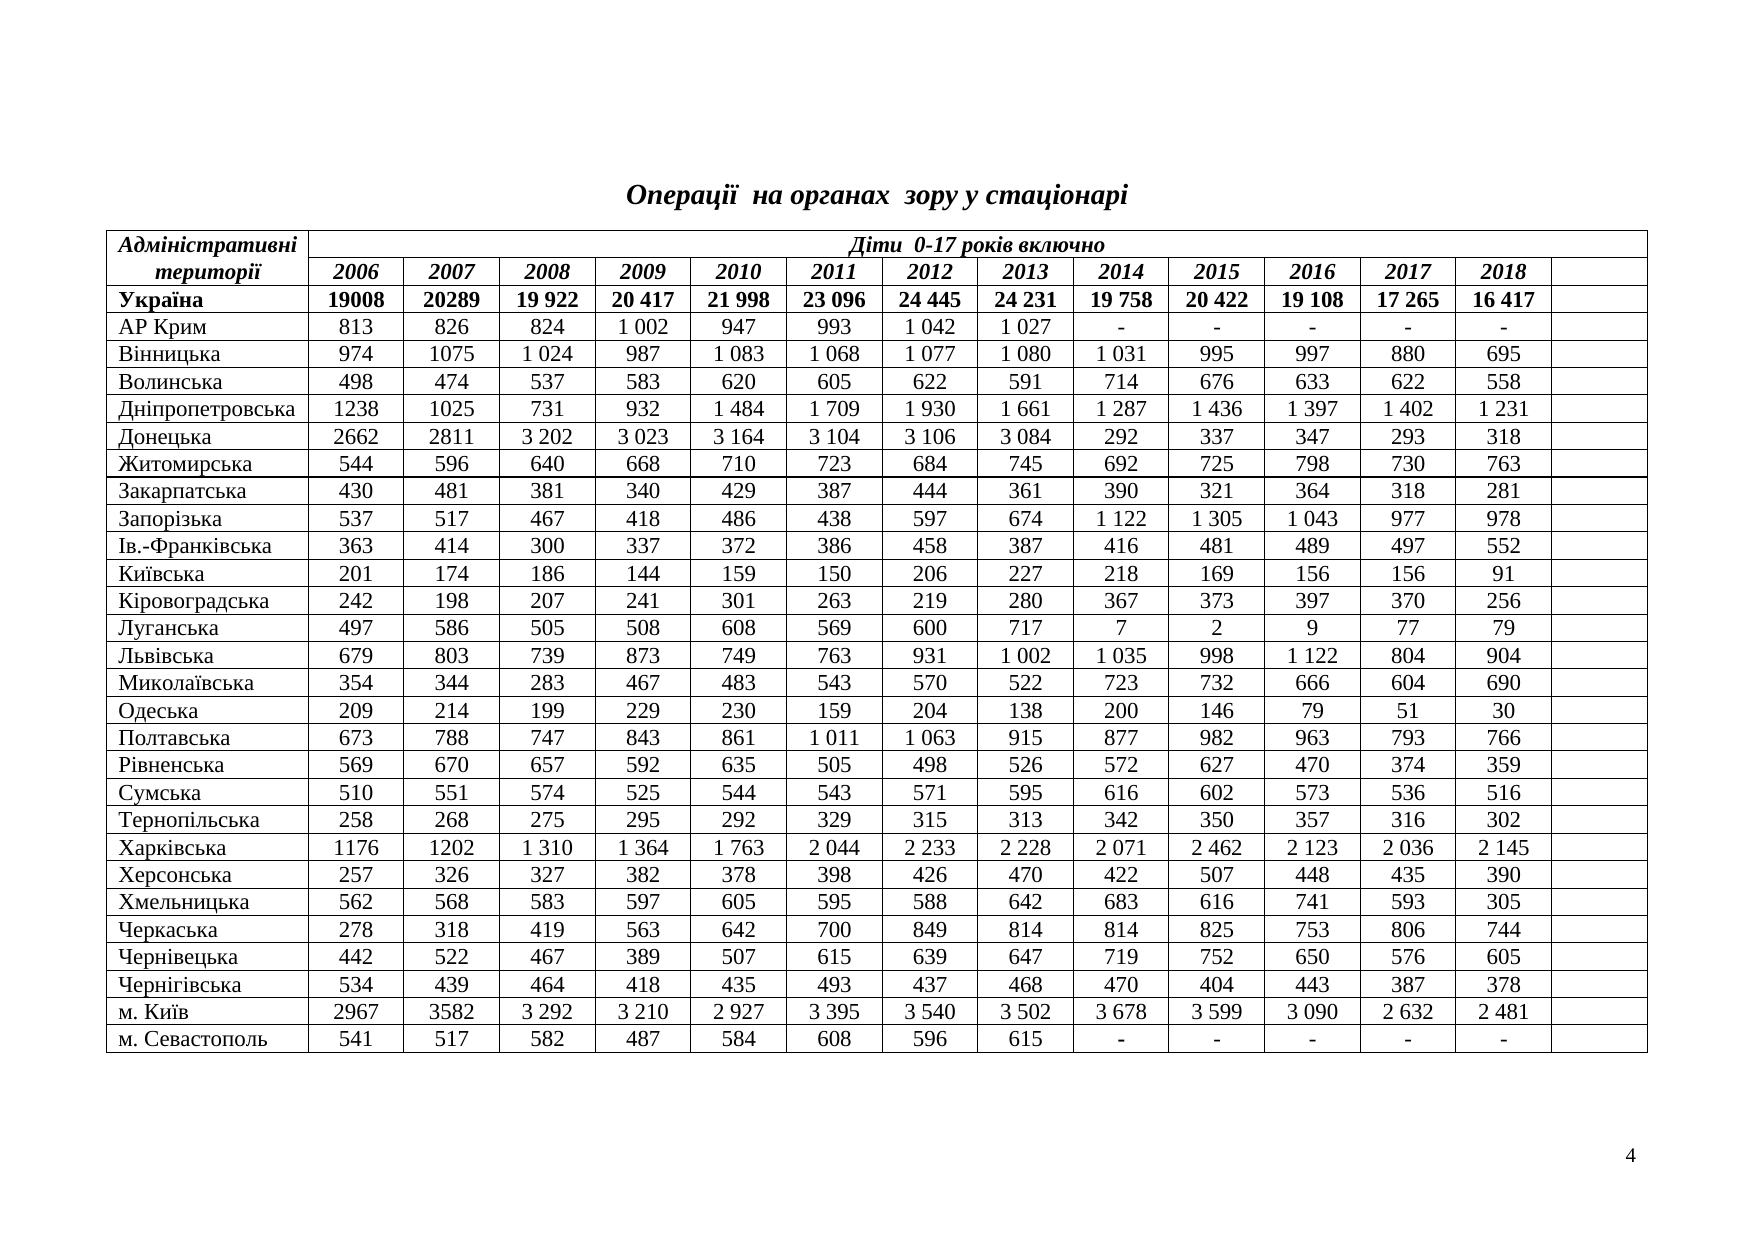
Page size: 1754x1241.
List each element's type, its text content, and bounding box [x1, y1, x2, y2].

table_cell - [1169, 313, 1264, 339]
table_cell 200 [1074, 697, 1168, 723]
table_cell 448 [1265, 861, 1360, 887]
table_cell 616 [1074, 779, 1168, 805]
table_cell 329 [787, 806, 882, 833]
table_cell 474 [404, 368, 499, 394]
table_cell 605 [787, 368, 882, 394]
table_cell 483 [691, 669, 786, 696]
table_cell 429 [691, 478, 786, 504]
table_cell 592 [596, 751, 690, 778]
table_cell 481 [404, 478, 499, 504]
table_cell 572 [1074, 751, 1168, 778]
table_cell [1552, 478, 1647, 504]
table_cell 604 [1361, 669, 1455, 696]
table_cell 1 043 [1265, 505, 1360, 531]
table_cell 326 [404, 861, 499, 887]
table_cell 597 [883, 505, 977, 531]
table_cell 404 [1169, 971, 1264, 997]
table_cell 418 [596, 971, 690, 997]
table_cell 214 [404, 697, 499, 723]
table_cell 387 [787, 478, 882, 504]
table_cell 574 [500, 779, 595, 805]
table_cell 1 709 [787, 395, 882, 422]
table_cell 766 [1456, 724, 1551, 750]
table_cell Київська [107, 560, 308, 586]
table_cell 374 [1361, 751, 1455, 778]
table_cell 438 [787, 505, 882, 531]
table_cell 752 [1169, 943, 1264, 969]
table_cell Львівська [107, 642, 308, 668]
table_cell 373 [1169, 587, 1264, 613]
table_cell 2013 [978, 258, 1073, 285]
table_cell 397 [1265, 587, 1360, 613]
table_cell 639 [883, 943, 977, 969]
table_cell 305 [1456, 889, 1551, 915]
table_cell 470 [1265, 751, 1360, 778]
table_cell 258 [309, 806, 403, 833]
table_cell 505 [500, 615, 595, 641]
table_cell 464 [500, 971, 595, 997]
table_cell 156 [1265, 560, 1360, 586]
table_cell 430 [309, 478, 403, 504]
table_cell 344 [404, 669, 499, 696]
table_cell 608 [787, 1025, 882, 1052]
table_cell 608 [691, 615, 786, 641]
table_cell 186 [500, 560, 595, 586]
table_cell 302 [1456, 806, 1551, 833]
table_cell 2017 [1361, 258, 1455, 285]
table_cell 978 [1456, 505, 1551, 531]
table_cell 169 [1169, 560, 1264, 586]
table_cell [1552, 916, 1647, 942]
table_cell 316 [1361, 806, 1455, 833]
table_cell 1 035 [1074, 642, 1168, 668]
table_cell 263 [787, 587, 882, 613]
table_cell Запорізька [107, 505, 308, 531]
table_cell 1 305 [1169, 505, 1264, 531]
table_cell Волинська [107, 368, 308, 394]
table_cell 1 002 [978, 642, 1073, 668]
table_cell 563 [596, 916, 690, 942]
table_cell 747 [500, 724, 595, 750]
table_cell 416 [1074, 532, 1168, 559]
table_cell 470 [1074, 971, 1168, 997]
table_cell 674 [978, 505, 1073, 531]
table_cell 534 [309, 971, 403, 997]
table_cell 79 [1265, 697, 1360, 723]
table_cell 753 [1265, 916, 1360, 942]
table_cell 562 [309, 889, 403, 915]
table_cell 458 [883, 532, 977, 559]
table_cell [1552, 971, 1647, 997]
table_cell 982 [1169, 724, 1264, 750]
table_cell [1552, 423, 1647, 449]
table_cell 995 [1169, 341, 1264, 367]
table_cell 313 [978, 806, 1073, 833]
table_cell 543 [787, 669, 882, 696]
table_cell 1075 [404, 341, 499, 367]
table_cell 361 [978, 478, 1073, 504]
table_cell 318 [404, 916, 499, 942]
table_cell 877 [1074, 724, 1168, 750]
table_cell 300 [500, 532, 595, 559]
table_cell 1 763 [691, 834, 786, 860]
table_cell 489 [1265, 532, 1360, 559]
table_cell 292 [691, 806, 786, 833]
table_cell 487 [596, 1025, 690, 1052]
table_cell 19 922 [500, 286, 595, 312]
table_cell 321 [1169, 478, 1264, 504]
table_cell 386 [787, 532, 882, 559]
table_cell Миколаївська [107, 669, 308, 696]
table_cell 337 [1169, 423, 1264, 449]
table_cell 159 [691, 560, 786, 586]
table_cell 381 [500, 478, 595, 504]
table_cell 593 [1361, 889, 1455, 915]
table_cell 387 [978, 532, 1073, 559]
table_cell 2015 [1169, 258, 1264, 285]
table_cell 498 [309, 368, 403, 394]
table_cell 749 [691, 642, 786, 668]
table_cell 1 031 [1074, 341, 1168, 367]
table_cell [1552, 395, 1647, 422]
table_cell 670 [404, 751, 499, 778]
table_cell 318 [1456, 423, 1551, 449]
table_cell 2010 [691, 258, 786, 285]
table_cell 1 364 [596, 834, 690, 860]
table_cell 657 [500, 751, 595, 778]
table_cell 1 080 [978, 341, 1073, 367]
table_cell 138 [978, 697, 1073, 723]
table_cell 2014 [1074, 258, 1168, 285]
table_cell Вінницька [107, 341, 308, 367]
table_cell 390 [1456, 861, 1551, 887]
table_cell 744 [1456, 916, 1551, 942]
table_cell 2 071 [1074, 834, 1168, 860]
table_cell 1 011 [787, 724, 882, 750]
table_cell 347 [1265, 423, 1360, 449]
table_cell Україна [107, 286, 308, 312]
table_cell 2811 [404, 423, 499, 449]
table_cell 17 265 [1361, 286, 1455, 312]
table_cell 788 [404, 724, 499, 750]
table_cell 690 [1456, 669, 1551, 696]
table_cell 2 036 [1361, 834, 1455, 860]
table_cell 596 [404, 450, 499, 476]
table_cell 493 [787, 971, 882, 997]
table_cell 2018 [1456, 258, 1551, 285]
table_cell 2 927 [691, 998, 786, 1024]
table_cell 2 228 [978, 834, 1073, 860]
table_cell 498 [883, 751, 977, 778]
table_cell 293 [1361, 423, 1455, 449]
table_cell 541 [309, 1025, 403, 1052]
table_cell [1552, 697, 1647, 723]
table_cell 798 [1265, 450, 1360, 476]
table_cell 723 [1074, 669, 1168, 696]
table_cell АР Крим [107, 313, 308, 339]
table_cell 2011 [787, 258, 882, 285]
table_cell 507 [1169, 861, 1264, 887]
table_cell 497 [309, 615, 403, 641]
table_cell 268 [404, 806, 499, 833]
table_cell 537 [309, 505, 403, 531]
table_cell 1 402 [1361, 395, 1455, 422]
table_cell Хмельницька [107, 889, 308, 915]
table_cell 77 [1361, 615, 1455, 641]
table_cell 467 [596, 669, 690, 696]
table_cell 650 [1265, 943, 1360, 969]
table_cell 359 [1456, 751, 1551, 778]
table_cell 1 024 [500, 341, 595, 367]
table_cell 861 [691, 724, 786, 750]
table_cell 3 023 [596, 423, 690, 449]
table_cell [1552, 889, 1647, 915]
table_cell 745 [978, 450, 1073, 476]
table_cell 357 [1265, 806, 1360, 833]
table_header Діти 0-17 років включно [309, 231, 1647, 257]
table_cell Черкаська [107, 916, 308, 942]
table_cell 668 [596, 450, 690, 476]
table_cell 583 [596, 368, 690, 394]
table_cell 517 [404, 505, 499, 531]
table_cell 1 122 [1074, 505, 1168, 531]
table_cell 1 042 [883, 313, 977, 339]
table_cell 295 [596, 806, 690, 833]
table_cell 227 [978, 560, 1073, 586]
table_cell 444 [883, 478, 977, 504]
table_cell 30 [1456, 697, 1551, 723]
table_cell 615 [978, 1025, 1073, 1052]
table_cell 977 [1361, 505, 1455, 531]
table_cell 526 [978, 751, 1073, 778]
table_cell [1552, 532, 1647, 559]
table_cell 378 [1456, 971, 1551, 997]
table_cell 3582 [404, 998, 499, 1024]
table_cell 230 [691, 697, 786, 723]
table_cell 932 [596, 395, 690, 422]
table_cell 467 [500, 505, 595, 531]
table_cell 803 [404, 642, 499, 668]
table_cell 931 [883, 642, 977, 668]
table_cell 275 [500, 806, 595, 833]
table_cell 174 [404, 560, 499, 586]
table_cell 586 [404, 615, 499, 641]
table_cell 873 [596, 642, 690, 668]
table_cell [1552, 368, 1647, 394]
table_cell 963 [1265, 724, 1360, 750]
table_cell 340 [596, 478, 690, 504]
table_cell 19008 [309, 286, 403, 312]
table_cell 814 [978, 916, 1073, 942]
table_cell 23 096 [787, 286, 882, 312]
table_cell 569 [787, 615, 882, 641]
table_cell 676 [1169, 368, 1264, 394]
table_cell [1552, 560, 1647, 586]
table_cell 1 068 [787, 341, 882, 367]
table_cell 904 [1456, 642, 1551, 668]
table_cell - [1456, 313, 1551, 339]
table_cell 739 [500, 642, 595, 668]
table_cell 582 [500, 1025, 595, 1052]
table_cell 437 [883, 971, 977, 997]
table_cell 1238 [309, 395, 403, 422]
table_cell 435 [691, 971, 786, 997]
table_cell Сумська [107, 779, 308, 805]
table_cell 342 [1074, 806, 1168, 833]
table_cell - [1074, 313, 1168, 339]
table_cell 2 123 [1265, 834, 1360, 860]
table_cell 315 [883, 806, 977, 833]
text Операції на органах зору у стаціонарі [118, 177, 1636, 211]
table_cell Житомирська [107, 450, 308, 476]
table_cell 20 422 [1169, 286, 1264, 312]
table_cell Луганська [107, 615, 308, 641]
table_cell 843 [596, 724, 690, 750]
table_cell м. Севастополь [107, 1025, 308, 1052]
table_cell 198 [404, 587, 499, 613]
table_cell 2012 [883, 258, 977, 285]
table_cell 16 417 [1456, 286, 1551, 312]
table_cell 642 [978, 889, 1073, 915]
table_cell 418 [596, 505, 690, 531]
table_cell 620 [691, 368, 786, 394]
table_cell 825 [1169, 916, 1264, 942]
table_cell 584 [691, 1025, 786, 1052]
table_cell 558 [1456, 368, 1551, 394]
table_cell 3 502 [978, 998, 1073, 1024]
table_cell 2967 [309, 998, 403, 1024]
table_cell 1 484 [691, 395, 786, 422]
table_cell 1 436 [1169, 395, 1264, 422]
table_cell 730 [1361, 450, 1455, 476]
table_cell 219 [883, 587, 977, 613]
table_cell 398 [787, 861, 882, 887]
table_cell 824 [500, 313, 595, 339]
table_cell 591 [978, 368, 1073, 394]
table_cell 146 [1169, 697, 1264, 723]
table_cell 596 [883, 1025, 977, 1052]
table_cell 683 [1074, 889, 1168, 915]
table_cell 510 [309, 779, 403, 805]
table_cell 256 [1456, 587, 1551, 613]
table_cell 666 [1265, 669, 1360, 696]
table_cell 731 [500, 395, 595, 422]
table_cell 2 [1169, 615, 1264, 641]
table_cell Одеська [107, 697, 308, 723]
table_cell 583 [500, 889, 595, 915]
table_cell 439 [404, 971, 499, 997]
table_cell 1 930 [883, 395, 977, 422]
table_cell 3 104 [787, 423, 882, 449]
table_cell 292 [1074, 423, 1168, 449]
table_cell [1552, 286, 1647, 312]
table_cell 3 164 [691, 423, 786, 449]
table_cell 207 [500, 587, 595, 613]
table_cell 364 [1265, 478, 1360, 504]
table_cell м. Київ [107, 998, 308, 1024]
table_cell 7 [1074, 615, 1168, 641]
table_cell 2016 [1265, 258, 1360, 285]
table_cell Чернігівська [107, 971, 308, 997]
table_cell 569 [309, 751, 403, 778]
table_cell 3 210 [596, 998, 690, 1024]
table_cell 1 083 [691, 341, 786, 367]
table_cell 605 [1456, 943, 1551, 969]
table_cell [1552, 724, 1647, 750]
table_cell 2 044 [787, 834, 882, 860]
table_cell 763 [1456, 450, 1551, 476]
table_cell 635 [691, 751, 786, 778]
table_cell 640 [500, 450, 595, 476]
table_cell 947 [691, 313, 786, 339]
table_cell 605 [691, 889, 786, 915]
table_cell 1 027 [978, 313, 1073, 339]
table_cell 793 [1361, 724, 1455, 750]
table_cell [1552, 505, 1647, 531]
table_cell [1552, 615, 1647, 641]
table_cell 1025 [404, 395, 499, 422]
table_cell 1 231 [1456, 395, 1551, 422]
table_cell 505 [787, 751, 882, 778]
table_cell 987 [596, 341, 690, 367]
table_cell 915 [978, 724, 1073, 750]
table_cell Херсонська [107, 861, 308, 887]
table_cell 814 [1074, 916, 1168, 942]
table_cell 679 [309, 642, 403, 668]
table_cell 537 [500, 368, 595, 394]
table_cell [1552, 998, 1647, 1024]
table_cell 700 [787, 916, 882, 942]
table_cell 1 122 [1265, 642, 1360, 668]
table_cell 206 [883, 560, 977, 586]
table_cell Донецька [107, 423, 308, 449]
table_cell 741 [1265, 889, 1360, 915]
table_cell 1 397 [1265, 395, 1360, 422]
table_cell 481 [1169, 532, 1264, 559]
table_cell 229 [596, 697, 690, 723]
table_cell - [1361, 1025, 1455, 1052]
table_cell 470 [978, 861, 1073, 887]
table_cell Полтавська [107, 724, 308, 750]
table_cell 507 [691, 943, 786, 969]
table_cell 3 084 [978, 423, 1073, 449]
table_cell 3 599 [1169, 998, 1264, 1024]
table_cell 719 [1074, 943, 1168, 969]
table_cell [1552, 587, 1647, 613]
table_cell 24 445 [883, 286, 977, 312]
table_cell 568 [404, 889, 499, 915]
table_cell 3 540 [883, 998, 977, 1024]
table_cell 2009 [596, 258, 690, 285]
table_cell 21 998 [691, 286, 786, 312]
table_cell Ів.-Франківська [107, 532, 308, 559]
table_cell 350 [1169, 806, 1264, 833]
table_cell 281 [1456, 478, 1551, 504]
table_cell 544 [309, 450, 403, 476]
table_cell 159 [787, 697, 882, 723]
table_cell [1552, 642, 1647, 668]
table_cell 2006 [309, 258, 403, 285]
table_cell 522 [404, 943, 499, 969]
table_cell 642 [691, 916, 786, 942]
table_cell [1552, 313, 1647, 339]
table_cell 684 [883, 450, 977, 476]
table_cell [1552, 450, 1647, 476]
table_cell Харківська [107, 834, 308, 860]
table_cell 363 [309, 532, 403, 559]
table_cell 1 310 [500, 834, 595, 860]
table_cell 387 [1361, 971, 1455, 997]
table_cell 9 [1265, 615, 1360, 641]
table_cell 3 292 [500, 998, 595, 1024]
table_cell 422 [1074, 861, 1168, 887]
table_cell 543 [787, 779, 882, 805]
table_cell 710 [691, 450, 786, 476]
table_cell 597 [596, 889, 690, 915]
table_cell 602 [1169, 779, 1264, 805]
table_cell 242 [309, 587, 403, 613]
table_cell 280 [978, 587, 1073, 613]
table_cell Кіровоградська [107, 587, 308, 613]
table_cell 1 002 [596, 313, 690, 339]
table_cell 633 [1265, 368, 1360, 394]
table_cell 199 [500, 697, 595, 723]
table_cell - [1074, 1025, 1168, 1052]
table_cell Тернопільська [107, 806, 308, 833]
table_cell 2662 [309, 423, 403, 449]
table_cell - [1169, 1025, 1264, 1052]
table_cell - [1361, 313, 1455, 339]
table_cell 337 [596, 532, 690, 559]
table_cell 2 233 [883, 834, 977, 860]
table_cell 419 [500, 916, 595, 942]
table_cell 826 [404, 313, 499, 339]
table_cell 2007 [404, 258, 499, 285]
table_cell 79 [1456, 615, 1551, 641]
table_cell 806 [1361, 916, 1455, 942]
table_cell 692 [1074, 450, 1168, 476]
table_cell 20 417 [596, 286, 690, 312]
table_cell 522 [978, 669, 1073, 696]
table_cell 732 [1169, 669, 1264, 696]
table_cell 278 [309, 916, 403, 942]
table_cell 1 661 [978, 395, 1073, 422]
table_cell 486 [691, 505, 786, 531]
table_cell Чернівецька [107, 943, 308, 969]
table_cell [1552, 751, 1647, 778]
table_cell 209 [309, 697, 403, 723]
table_cell 714 [1074, 368, 1168, 394]
table_cell 627 [1169, 751, 1264, 778]
table_cell 3 395 [787, 998, 882, 1024]
table_cell 19 758 [1074, 286, 1168, 312]
table_cell 622 [883, 368, 977, 394]
table_cell 1176 [309, 834, 403, 860]
table_cell Закарпатська [107, 478, 308, 504]
table_cell 442 [309, 943, 403, 969]
table_cell [1552, 861, 1647, 887]
table_cell 301 [691, 587, 786, 613]
table_cell 725 [1169, 450, 1264, 476]
table_cell 849 [883, 916, 977, 942]
table_cell 327 [500, 861, 595, 887]
table_cell 3 202 [500, 423, 595, 449]
table_cell 370 [1361, 587, 1455, 613]
table_cell 516 [1456, 779, 1551, 805]
table_cell 372 [691, 532, 786, 559]
table_cell 389 [596, 943, 690, 969]
table_cell 573 [1265, 779, 1360, 805]
table_cell 647 [978, 943, 1073, 969]
table_cell Рівненська [107, 751, 308, 778]
table_cell Дніпропетровська [107, 395, 308, 422]
table_cell 257 [309, 861, 403, 887]
table_cell 615 [787, 943, 882, 969]
table_cell 1 077 [883, 341, 977, 367]
table_cell - [1265, 313, 1360, 339]
table_cell 443 [1265, 971, 1360, 997]
table_cell 551 [404, 779, 499, 805]
table_cell 24 231 [978, 286, 1073, 312]
table_cell 144 [596, 560, 690, 586]
table_cell 2 462 [1169, 834, 1264, 860]
table_cell 91 [1456, 560, 1551, 586]
table_cell 378 [691, 861, 786, 887]
table_cell 536 [1361, 779, 1455, 805]
table_cell [1552, 669, 1647, 696]
table_cell 283 [500, 669, 595, 696]
table_cell 390 [1074, 478, 1168, 504]
table_cell 3 106 [883, 423, 977, 449]
table_cell 426 [883, 861, 977, 887]
table_cell 497 [1361, 532, 1455, 559]
table_cell 382 [596, 861, 690, 887]
table_cell 241 [596, 587, 690, 613]
table_cell 508 [596, 615, 690, 641]
table_cell 588 [883, 889, 977, 915]
table_cell [1552, 779, 1647, 805]
table_cell 467 [500, 943, 595, 969]
table_cell 525 [596, 779, 690, 805]
table_cell 763 [787, 642, 882, 668]
table_cell 998 [1169, 642, 1264, 668]
table_cell 544 [691, 779, 786, 805]
table_cell 552 [1456, 532, 1551, 559]
table_cell - [1265, 1025, 1360, 1052]
table_cell 813 [309, 313, 403, 339]
table_cell 51 [1361, 697, 1455, 723]
table_cell 204 [883, 697, 977, 723]
table_cell 2008 [500, 258, 595, 285]
table_cell 3 678 [1074, 998, 1168, 1024]
table_cell 218 [1074, 560, 1168, 586]
table_cell 156 [1361, 560, 1455, 586]
table_cell 673 [309, 724, 403, 750]
table_cell 354 [309, 669, 403, 696]
table_cell 201 [309, 560, 403, 586]
table_cell 595 [978, 779, 1073, 805]
table_cell 993 [787, 313, 882, 339]
table_cell 1 063 [883, 724, 977, 750]
table_cell 880 [1361, 341, 1455, 367]
table_cell 2 145 [1456, 834, 1551, 860]
table_cell 576 [1361, 943, 1455, 969]
table_cell [1552, 834, 1647, 860]
table_cell 1 287 [1074, 395, 1168, 422]
table_cell 435 [1361, 861, 1455, 887]
table_cell 517 [404, 1025, 499, 1052]
table_cell 600 [883, 615, 977, 641]
table_cell [1552, 806, 1647, 833]
table_cell 622 [1361, 368, 1455, 394]
table_cell 414 [404, 532, 499, 559]
table_cell 19 108 [1265, 286, 1360, 312]
table_cell 595 [787, 889, 882, 915]
table_cell 367 [1074, 587, 1168, 613]
table_cell 1202 [404, 834, 499, 860]
table_cell 723 [787, 450, 882, 476]
table_cell 804 [1361, 642, 1455, 668]
table_cell 2 481 [1456, 998, 1551, 1024]
table_cell 570 [883, 669, 977, 696]
table_cell 150 [787, 560, 882, 586]
table_cell [1552, 341, 1647, 367]
table_header Адміністративні території [107, 231, 308, 285]
table_cell 717 [978, 615, 1073, 641]
table_cell 468 [978, 971, 1073, 997]
table_cell 997 [1265, 341, 1360, 367]
table_cell [1552, 258, 1647, 285]
table_cell 974 [309, 341, 403, 367]
table_cell 3 090 [1265, 998, 1360, 1024]
table_cell 616 [1169, 889, 1264, 915]
table_cell 695 [1456, 341, 1551, 367]
table_cell 571 [883, 779, 977, 805]
table_cell 20289 [404, 286, 499, 312]
table_cell 318 [1361, 478, 1455, 504]
table_cell [1552, 943, 1647, 969]
table_cell [1552, 1025, 1647, 1052]
table_cell - [1456, 1025, 1551, 1052]
table_cell 2 632 [1361, 998, 1455, 1024]
